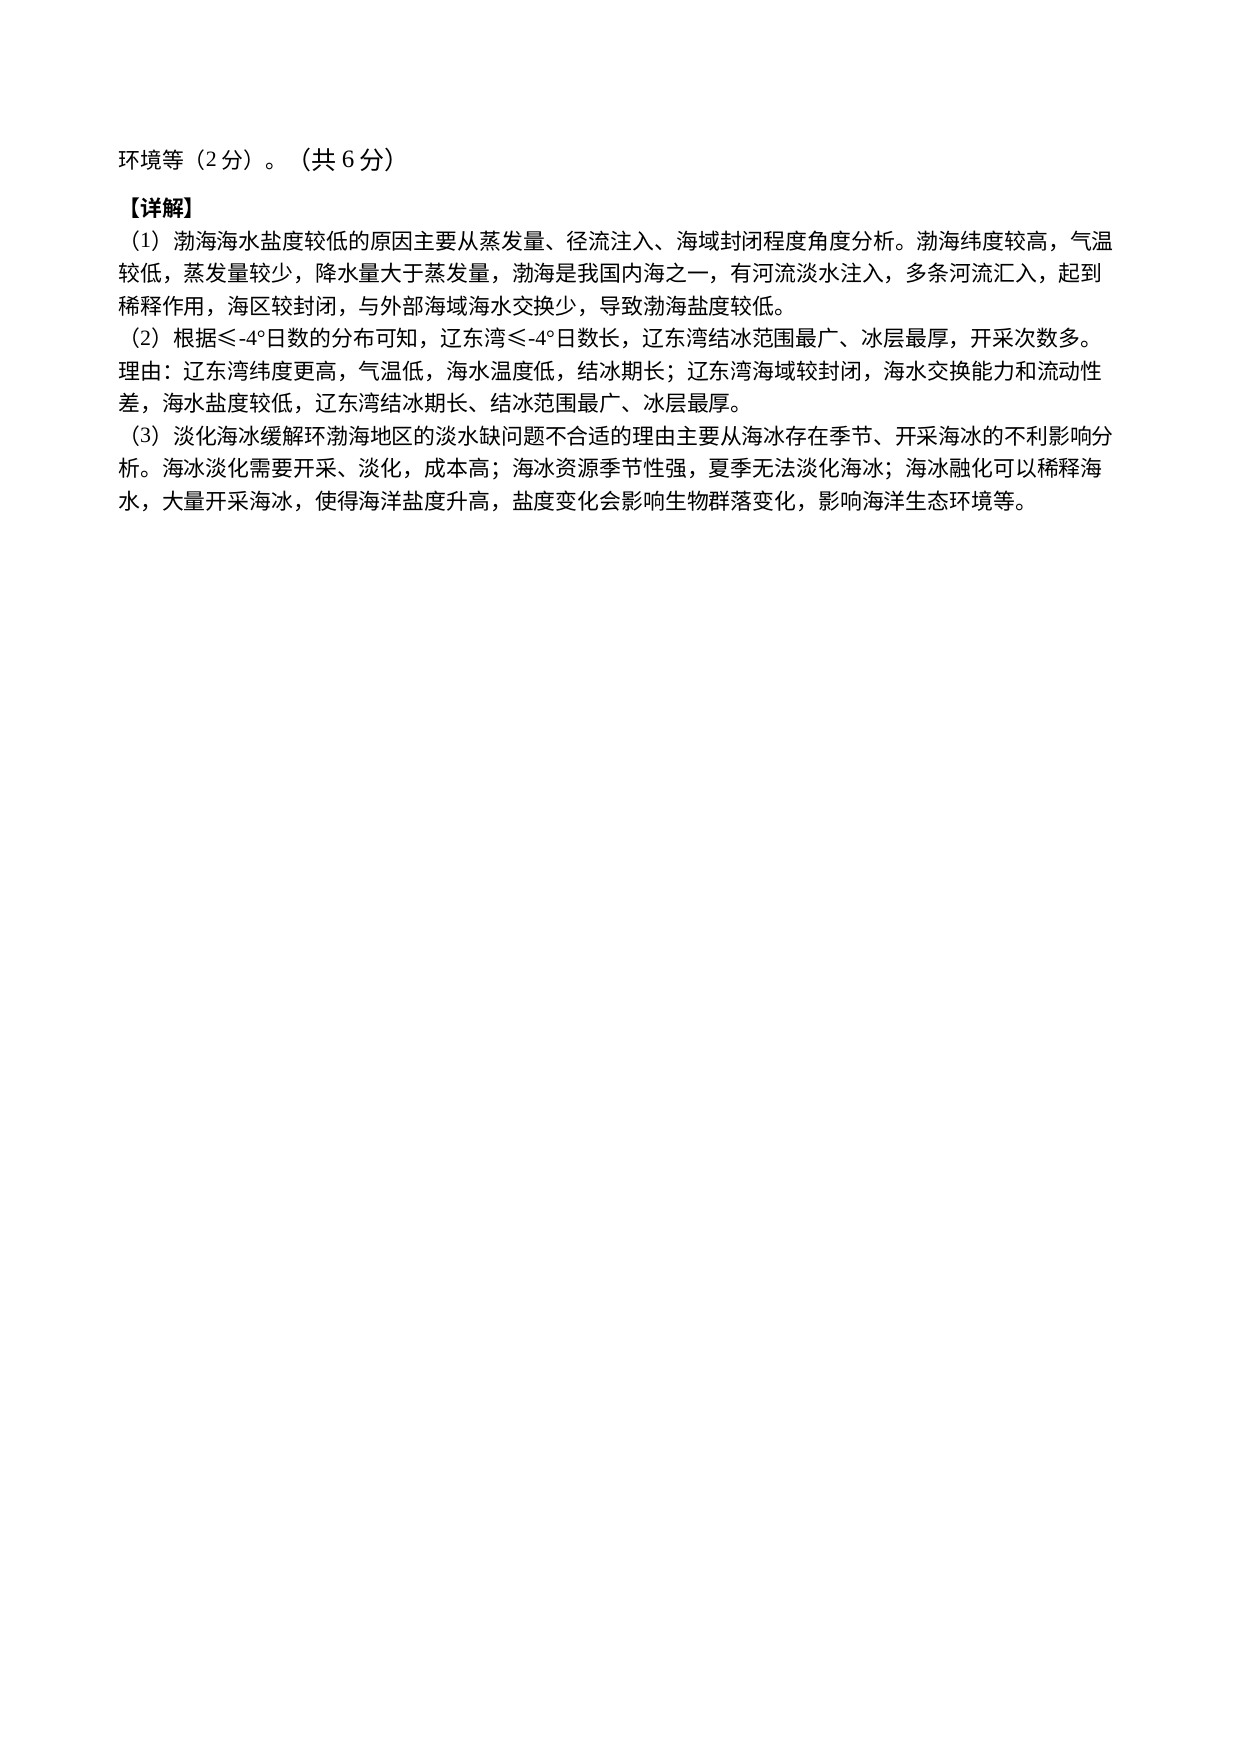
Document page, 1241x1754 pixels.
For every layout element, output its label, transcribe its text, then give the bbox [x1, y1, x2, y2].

text （1）渤海海水盐度较低的原因主要从蒸发量、径流注入、海域封闭程度角度分析。渤海纬度较高，气温较低，蒸发量较少，降水量大于蒸发量，渤海是我国内海之一，有河流淡水注入，多条河流汇入，起到稀释作用，海区较封闭，与外部海域海水交换少，导致渤海盐度较低。 [118, 223, 1122, 321]
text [118, 126, 1122, 191]
text 【详解】 [118, 191, 1122, 223]
text （3）淡化海冰缓解环渤海地区的淡水缺问题不合适的理由主要从海冰存在季节、开采海冰的不利影响分析。海冰淡化需要开采、淡化，成本高；海冰资源季节性强，夏季无法淡化海冰；海冰融化可以稀释海水，大量开采海冰，使得海洋盐度升高，盐度变化会影响生物群落变化，影响海洋生态环境等。 [118, 418, 1122, 516]
text （2）根据≤-4°日数的分布可知，辽东湾≤-4°日数长，辽东湾结冰范围最广、冰层最厚，开采次数多。理由：辽东湾纬度更高，气温低，海水温度低，结冰期长；辽东湾海域较封闭，海水交换能力和流动性差，海水盐度较低，辽东湾结冰期长、结冰范围最广、冰层最厚。 [118, 321, 1122, 418]
